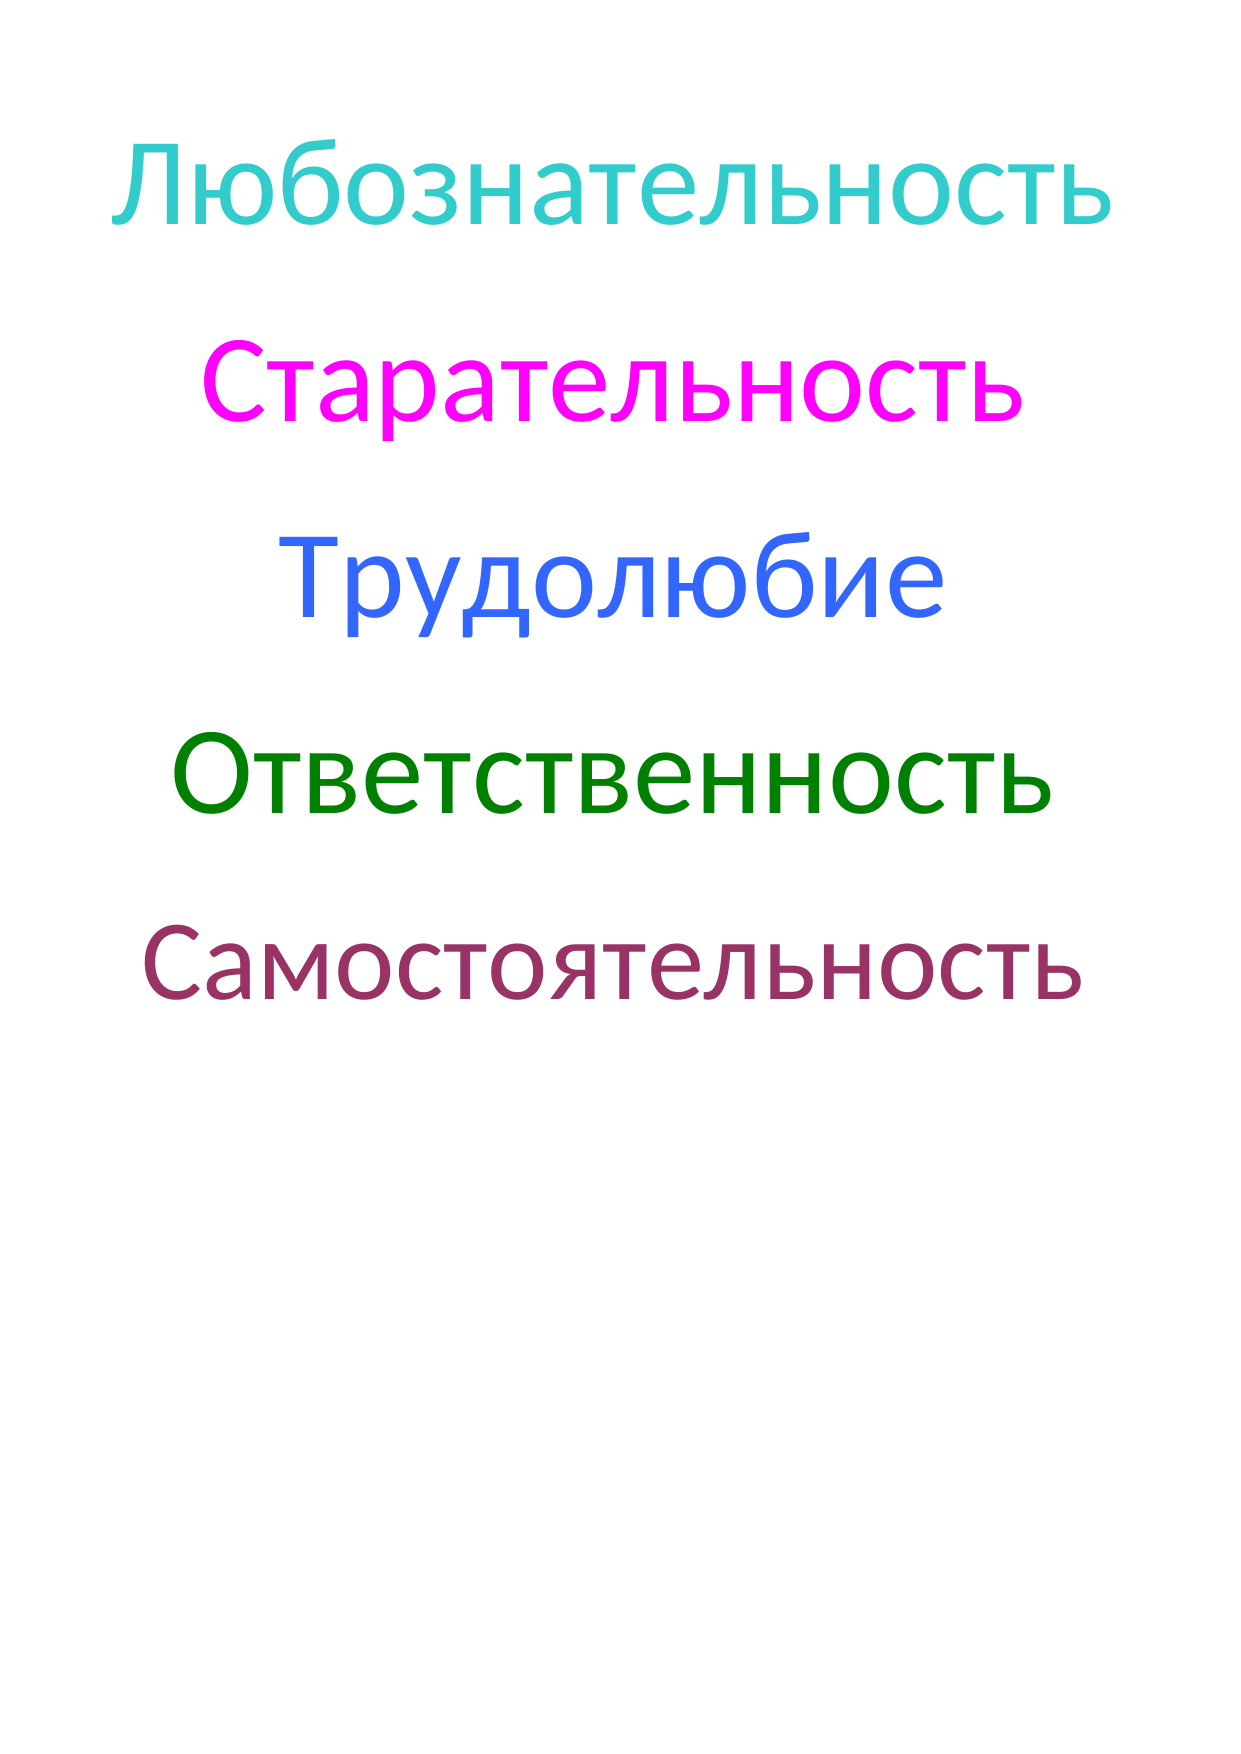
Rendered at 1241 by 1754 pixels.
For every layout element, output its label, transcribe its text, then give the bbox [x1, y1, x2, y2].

text Любознательность [103, 103, 1122, 256]
text Трудолюбие [103, 496, 1122, 648]
text Старательность [103, 300, 1122, 452]
text Самостоятельность [103, 888, 1122, 1028]
text Ответственность [103, 692, 1122, 845]
